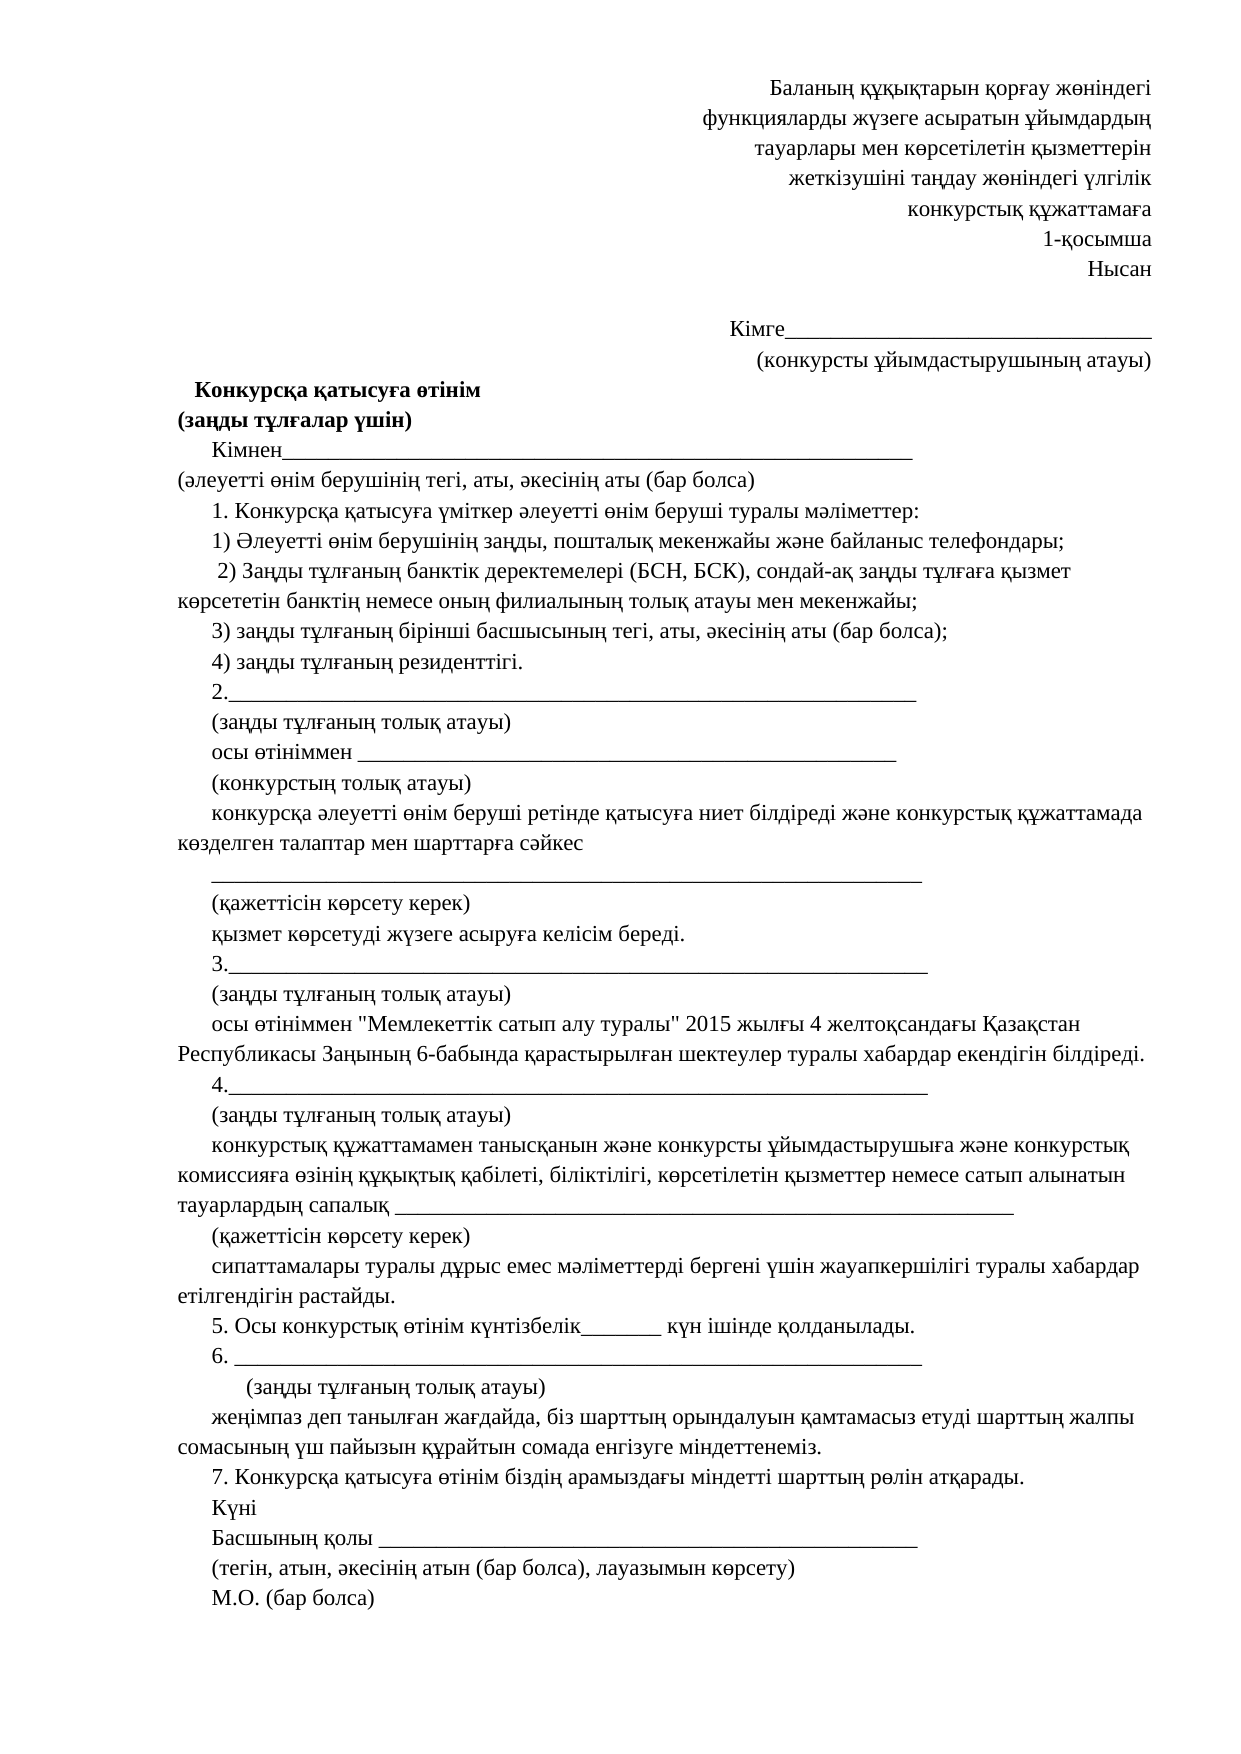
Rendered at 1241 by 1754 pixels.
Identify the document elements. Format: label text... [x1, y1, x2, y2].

text (конкурсты ұйымдастырушының атауы) [177, 346, 1152, 372]
text тауарлары мен көрсетілетін қызметтерін [177, 134, 1152, 161]
text Баланың құқықтарын қорғау жөніндегі [177, 74, 1152, 100]
text Кімге________________________________ [177, 316, 1152, 342]
text конкурстық құжаттамаға [177, 195, 1152, 221]
text Кімнен_______________________________________________________ (әлеуетті өнім берушінің тегі, аты, әкесінің аты (бар болса) 1. Конкурсқа қатысуға үміткер әлеуетті өнім беруші туралы мәліметтер: 1) Әлеуетті өнім берушінің заңды, пошталық мекенжайы және байланыс телефондары; 2) Заңды тұлғаның банктік деректемелері (БСН, БСК), сондай-ақ заңды тұлғаға қызмет көрсететін банктің немесе оның филиалының толық атауы мен мекенжайы; 3) заңды тұлғаның бірінші басшысының тегі, аты, әкесінің аты (бар болса); 4) заңды тұлғаның резиденттігі. 2.____________________________________________________________ (заңды тұлғаның толық атауы) осы өтініммен _______________________________________________ (конкурстың толық атауы) конкурсқа әлеуетті өнім беруші ретінде қатысуға ниет білдіреді және конкурстық құжаттамада көзделген талаптар мен шарттарға сәйкес ______________________________________________________________ (қажеттісін көрсету керек) қызмет көрсетуді жүзеге асыруға келісім береді. 3._____________________________________________________________ (заңды тұлғаның толық атауы) осы өтініммен "Мемлекеттік сатып алу туралы" 2015 жылғы 4 желтоқсандағы Қазақстан Республикасы Заңының 6-бабында қарастырылған шектеулер туралы хабардар екендігін білдіреді. 4._____________________________________________________________ (заңды тұлғаның толық атауы) конкурстық құжаттамамен танысқанын және конкурсты ұйымдастырушыға және конкурстық комиссияға өзінің құқықтық қабілеті, біліктілігі, көрсетілетін қызметтер немесе сатып алынатын тауарлардың сапалық ______________________________________________________ (қажеттісін көрсету керек) сипаттамалары туралы дұрыс емес мәліметтерді бергені үшін жауапкершілігі туралы хабардар етілгендігін растайды. 5. Осы конкурстық өтінім күнтізбелік_______ күн ішінде қолданылады. 6. ____________________________________________________________ (заңды тұлғаның толық атауы) жеңімпаз деп танылған жағдайда, біз шарттың орындалуын қамтамасыз етуді шарттың жалпы сомасының үш пайызын құрайтын сомада енгізуге міндеттенеміз. 7. Конкурсқа қатысуға өтінім біздің арамыздағы міндетті шарттың рөлін атқарады. Күні Басшының қолы _______________________________________________ (тегін, атын, әкесінің атын (бар болса), лауазымын көрсету) М.О. (бар болса) [177, 436, 1152, 1641]
text 1-қосымша [177, 225, 1152, 251]
text Нысан [177, 255, 1152, 281]
text Конкурсқа қатысуға өтінім (заңды тұлғалар үшін) [177, 376, 1152, 432]
text жеткізушіні таңдау жөніндегі үлгілік [177, 164, 1152, 191]
text функцияларды жүзеге асыратын ұйымдардың [177, 104, 1152, 130]
